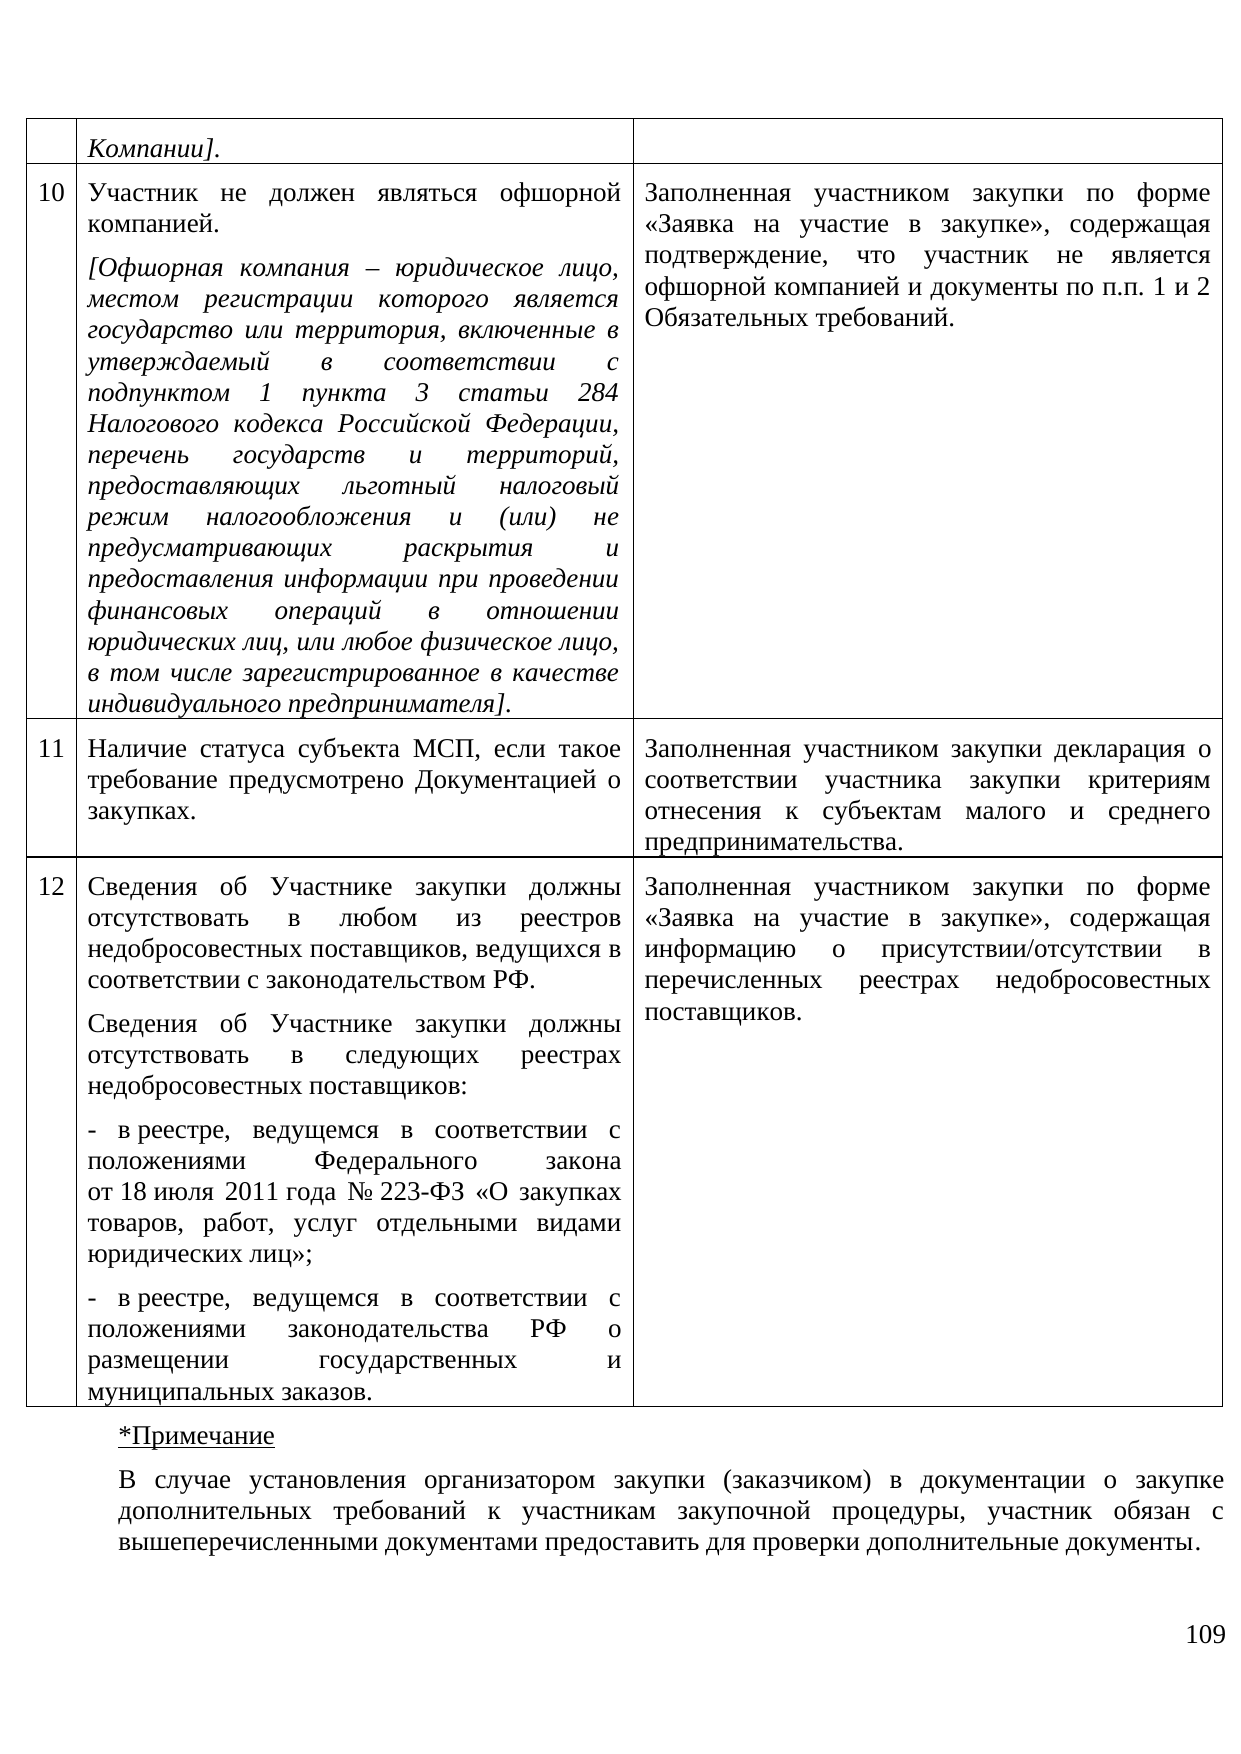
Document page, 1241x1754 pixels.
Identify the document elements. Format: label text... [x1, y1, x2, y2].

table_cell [634, 119, 1222, 163]
table_cell Наличие статуса субъекта МСП, если такое требование предусмотрено Документацией о закупках. [77, 719, 633, 856]
text В случае установления организатором закупки (заказчиком) в документации о закупке дополнительных требований к участникам закупочной процедуры, участник обязан с вышеперечисленными документами предоставить для проверки дополнительные документы. [118, 1463, 1226, 1556]
table_cell Участник не должен являться офшорной компанией. [Офшорная компания – юридическое лицо, местом регистрации которого является государство или территория, включенные в утверждаемый в соответствии с подпунктом 1 пункта 3 статьи 284 Налогового кодекса Российской Федерации, перечень государств и территорий, предоставляющих льготный налоговый режим налогообложения и (или) не предусматривающих раскрытия и предоставления информации при проведении финансовых операций в отношении юридических лиц, или любое физическое лицо, в том числе зарегистрированное в качестве индивидуального предпринимателя]. [77, 164, 633, 718]
table_cell 10 [27, 164, 76, 718]
table_cell 12 [27, 858, 76, 1406]
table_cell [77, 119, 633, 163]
table_cell 9 [27, 119, 76, 163]
table_cell Заполненная участником закупки по форме «Заявка на участие в закупке», содержащая информацию о присутствии/отсутствии в перечисленных реестрах недобросовестных поставщиков. [634, 858, 1222, 1406]
table_cell Заполненная участником закупки по форме «Заявка на участие в закупке», содержащая подтверждение, что участник не является офшорной компанией и документы по п.п. 1 и 2 Обязательных требований. [634, 164, 1222, 718]
table_cell Заполненная участником закупки декларация о соответствии участника закупки критериям отнесения к субъектам малого и среднего предпринимательства. [634, 719, 1222, 856]
text *Примечание [118, 1419, 1226, 1451]
table_cell Сведения об Участнике закупки должны отсутствовать в любом из реестров недобросовестных поставщиков, ведущихся в соответствии с законодательством РФ. Сведения об Участнике закупки должны отсутствовать в следующих реестрах недобросовестных поставщиков: - в реестре, ведущемся в соответствии с положениями Федерального закона от 18 июля 2011 года № 223-ФЗ «О закупках товаров, работ, услуг отдельными видами юридических лиц»; - в реестре, ведущемся в соответствии с положениями законодательства РФ о размещении государственных и муниципальных заказов. [77, 858, 633, 1406]
table_cell 11 [27, 719, 76, 856]
